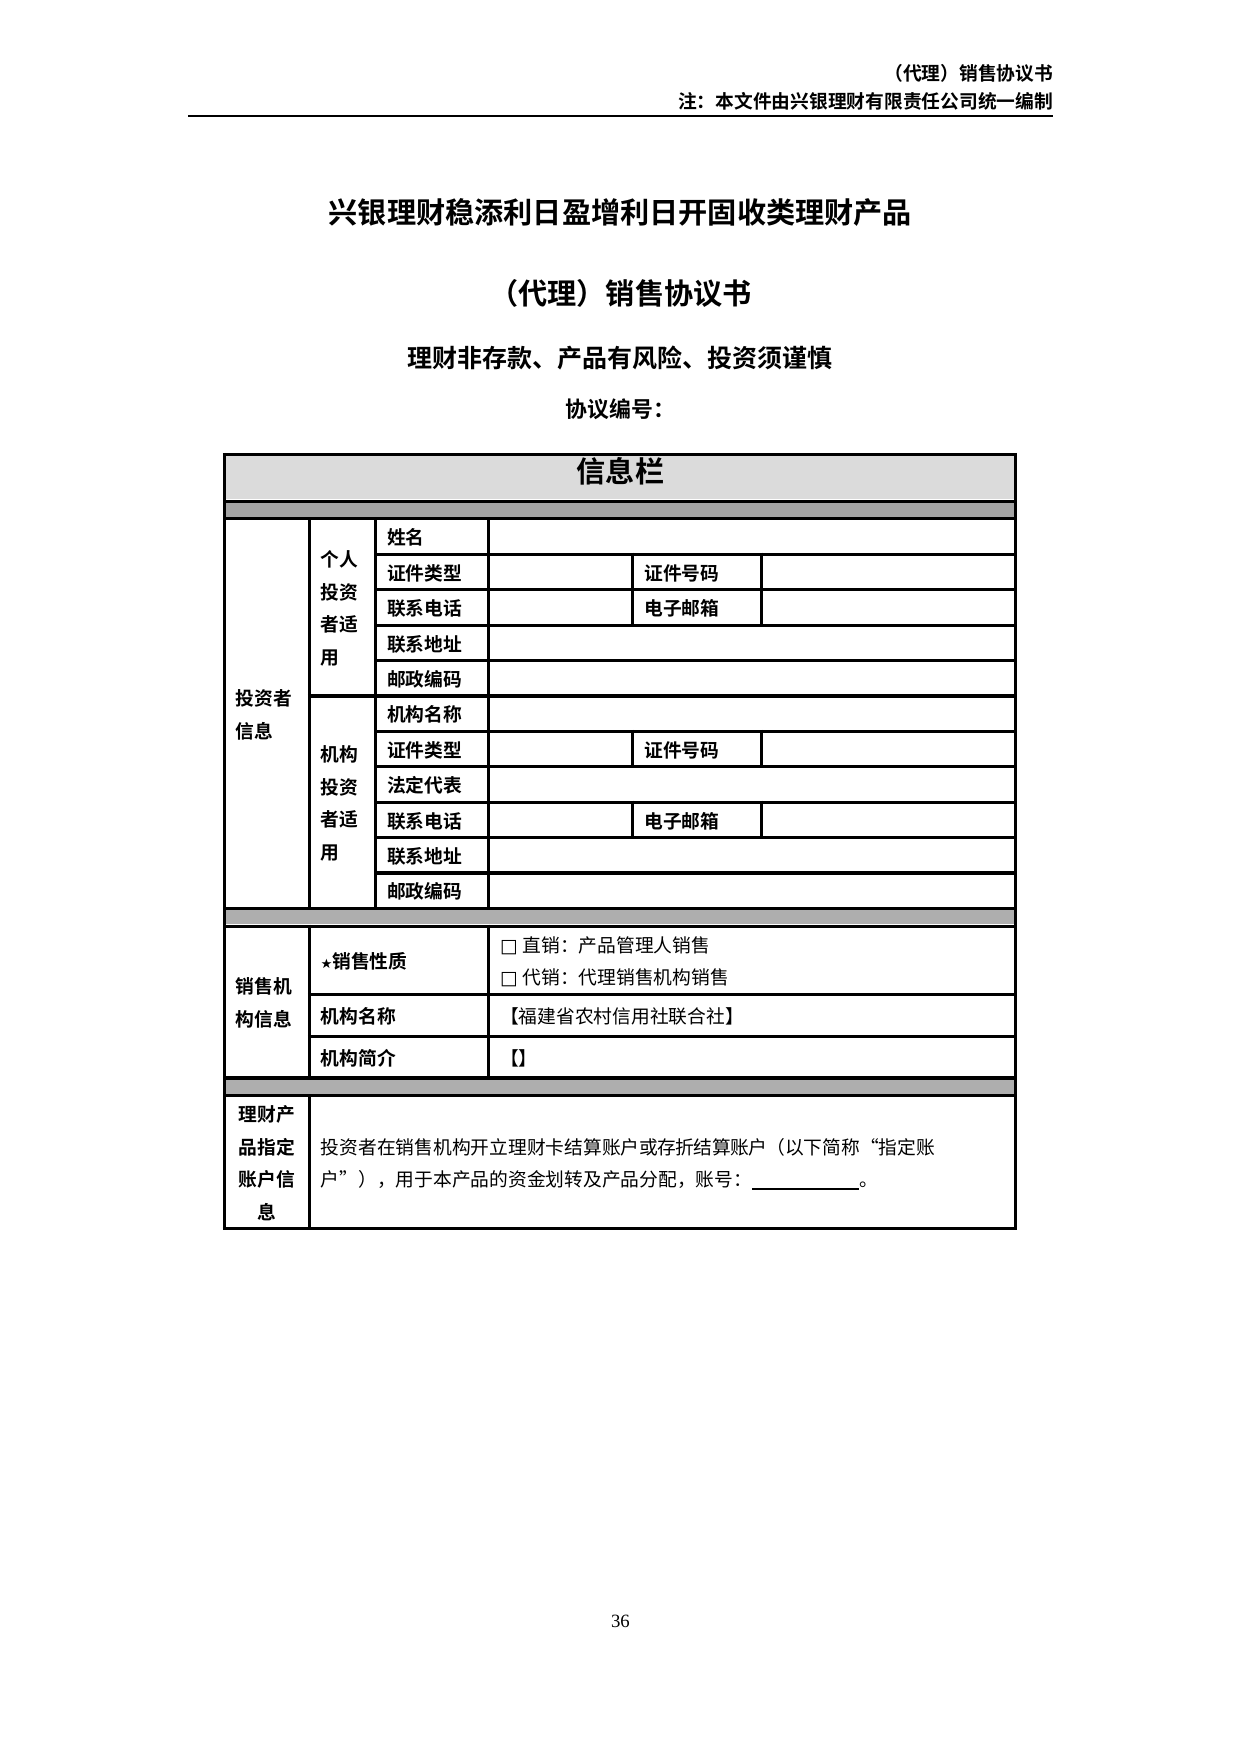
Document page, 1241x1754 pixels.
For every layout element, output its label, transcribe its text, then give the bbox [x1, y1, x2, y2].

table_cell [490, 768, 1014, 801]
table_cell [226, 910, 1014, 924]
table_cell [490, 733, 631, 765]
table_cell [490, 698, 1014, 730]
table_cell 邮政编码 [377, 662, 487, 694]
table_cell 证件类型 [377, 556, 487, 588]
table_cell 【】 [490, 1038, 1014, 1076]
table_cell 机构简介 [311, 1038, 487, 1076]
text （代理）销售协议书 [187, 259, 1053, 324]
table_header 信息栏 [226, 456, 1014, 499]
table_cell 机构名称 [311, 996, 487, 1034]
table_cell 证件号码 [634, 556, 760, 588]
table_cell 证件类型 [377, 733, 487, 765]
table_cell 【福建省农村信用社联合社】 [490, 996, 1014, 1034]
table_cell 机构名称 [377, 698, 487, 730]
table_cell [763, 804, 1014, 836]
table_cell [490, 556, 631, 588]
table_cell [763, 591, 1014, 623]
table_cell 联系地址 [377, 627, 487, 659]
table_cell ★销售性质 [311, 928, 487, 993]
table_cell □ 直销：产品管理人销售 □ 代销：代理销售机构销售 [490, 928, 1014, 993]
table_cell 理财产品指定账户信息 [226, 1097, 308, 1227]
table_cell 联系电话 [377, 804, 487, 836]
table_cell [490, 839, 1014, 871]
table_cell 个人投资者适用 [311, 520, 374, 694]
table_cell [226, 1080, 1014, 1094]
table_cell 法定代表人或授权代表 [377, 768, 487, 801]
table_cell 投资者信息 [226, 520, 308, 907]
table_cell [490, 520, 1014, 553]
table_cell [226, 503, 1014, 517]
text 协议编号： [187, 390, 1053, 424]
table_cell 电子邮箱 [634, 804, 760, 836]
table_cell [490, 662, 1014, 694]
text 兴银理财稳添利日盈增利日开固收类理财产品 [187, 178, 1053, 243]
table_cell [490, 591, 631, 623]
table_cell 姓名 [377, 520, 487, 553]
table_cell 销售机构信息 [226, 928, 308, 1076]
table_cell 投资者在销售机构开立理财卡结算账户或存折结算账户（以下简称“指定账户”），用于本产品的资金划转及产品分配，账号： 。 [311, 1097, 1014, 1227]
table_cell [763, 733, 1014, 765]
table_cell 电子邮箱 [634, 591, 760, 623]
table_cell 证件号码 [634, 733, 760, 765]
table_cell 联系地址 [377, 839, 487, 871]
table_cell [490, 627, 1014, 659]
table_cell [763, 556, 1014, 588]
table_cell [490, 804, 631, 836]
table_cell 机构投资者适用 [311, 698, 374, 907]
text 理财非存款、产品有风险、投资须谨慎 [187, 341, 1053, 374]
table_cell 邮政编码 [377, 875, 487, 907]
table_cell [490, 875, 1014, 907]
table_cell 联系电话 [377, 591, 487, 623]
